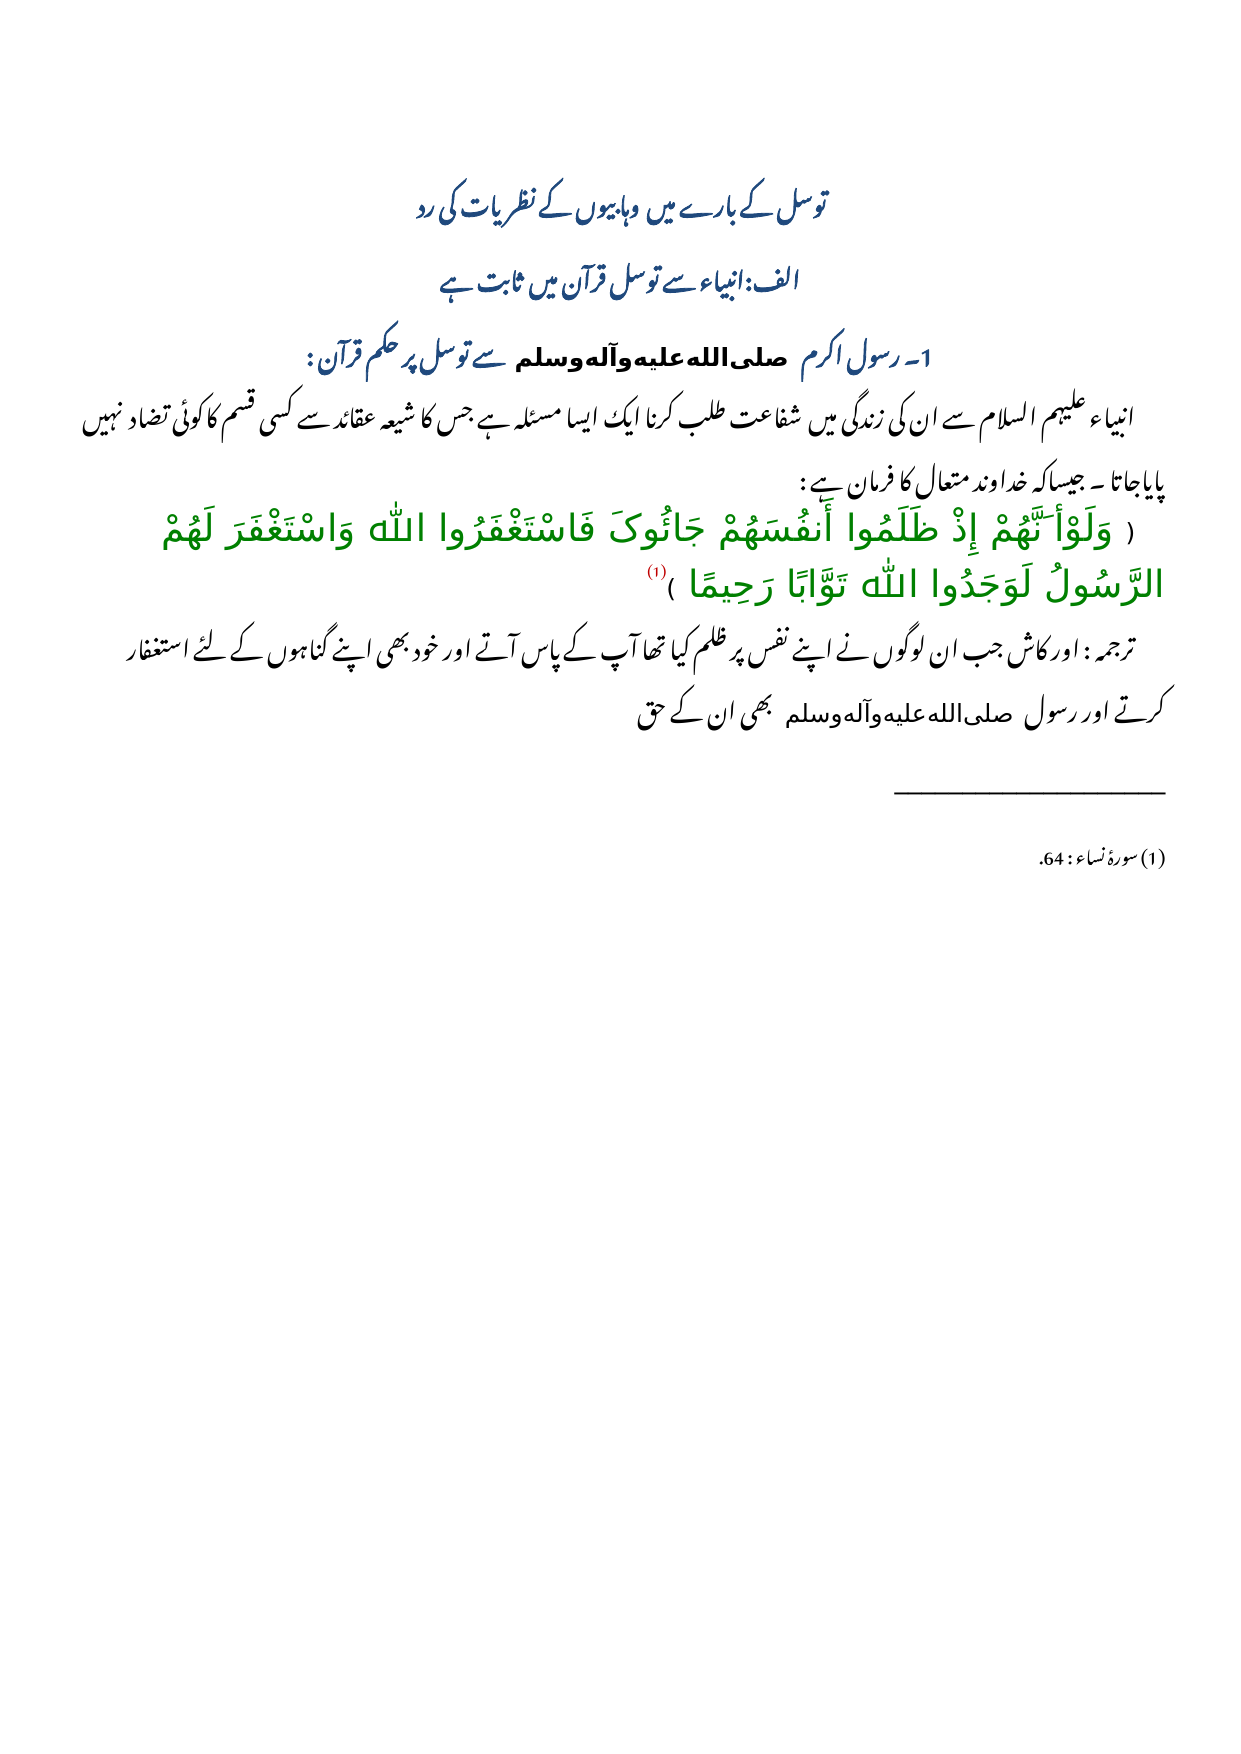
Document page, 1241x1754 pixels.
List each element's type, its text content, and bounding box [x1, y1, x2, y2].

subtitle 1۔ رسول اکرم صلى‌الله‌عليه‌وآله‌وسلم سے توسل پر حکم قرآن : [75, 319, 1165, 381]
subtitle الف:انبیاء سے توسل قرآن میں ثابت ہے [75, 244, 1165, 306]
text (1) سورۂ نساء : 64. [75, 830, 1165, 877]
text ( وَلَوْأ َنَّهُمْ إِذْ ظَلَمُوا أَنفُسَهُمْ جَائُوکَ فَاسْتَغْفَرُوا ﷲ وَاسْتَغْفَرَ لَهُمْ الرَّسُولُ لَوَجَدُوا ﷲ تَوَّابًا رَحِیمًا )(1) [75, 506, 1165, 612]
text ترجمہ : اور کاش جب ان لوگوں نے اپنے نفس پر ظلم کیا تھا آپ کے پاس آتے اور خود بھی اپنے گناہوں کے لئے استغفار کرتے اور رسول صلى‌الله‌عليه‌وآله‌وسلم بھی ان کے حق [75, 612, 1165, 737]
text ____________________ [75, 737, 1165, 805]
text انبیاء علیہم السلام سے ان کی زندگی میں شفاعت طلب کرنا ایک ایسا مسئلہ ہے جس کا شیعہ عقائد سے کسی قسم کاکوئی تضاد نہیں پایاجاتا ۔ جیساکہ خداوند متعال کا فرمان ہے : [75, 381, 1165, 506]
subtitle توسل کے بارے میں وہابیوں کے نظریات کی رد [75, 106, 1165, 231]
